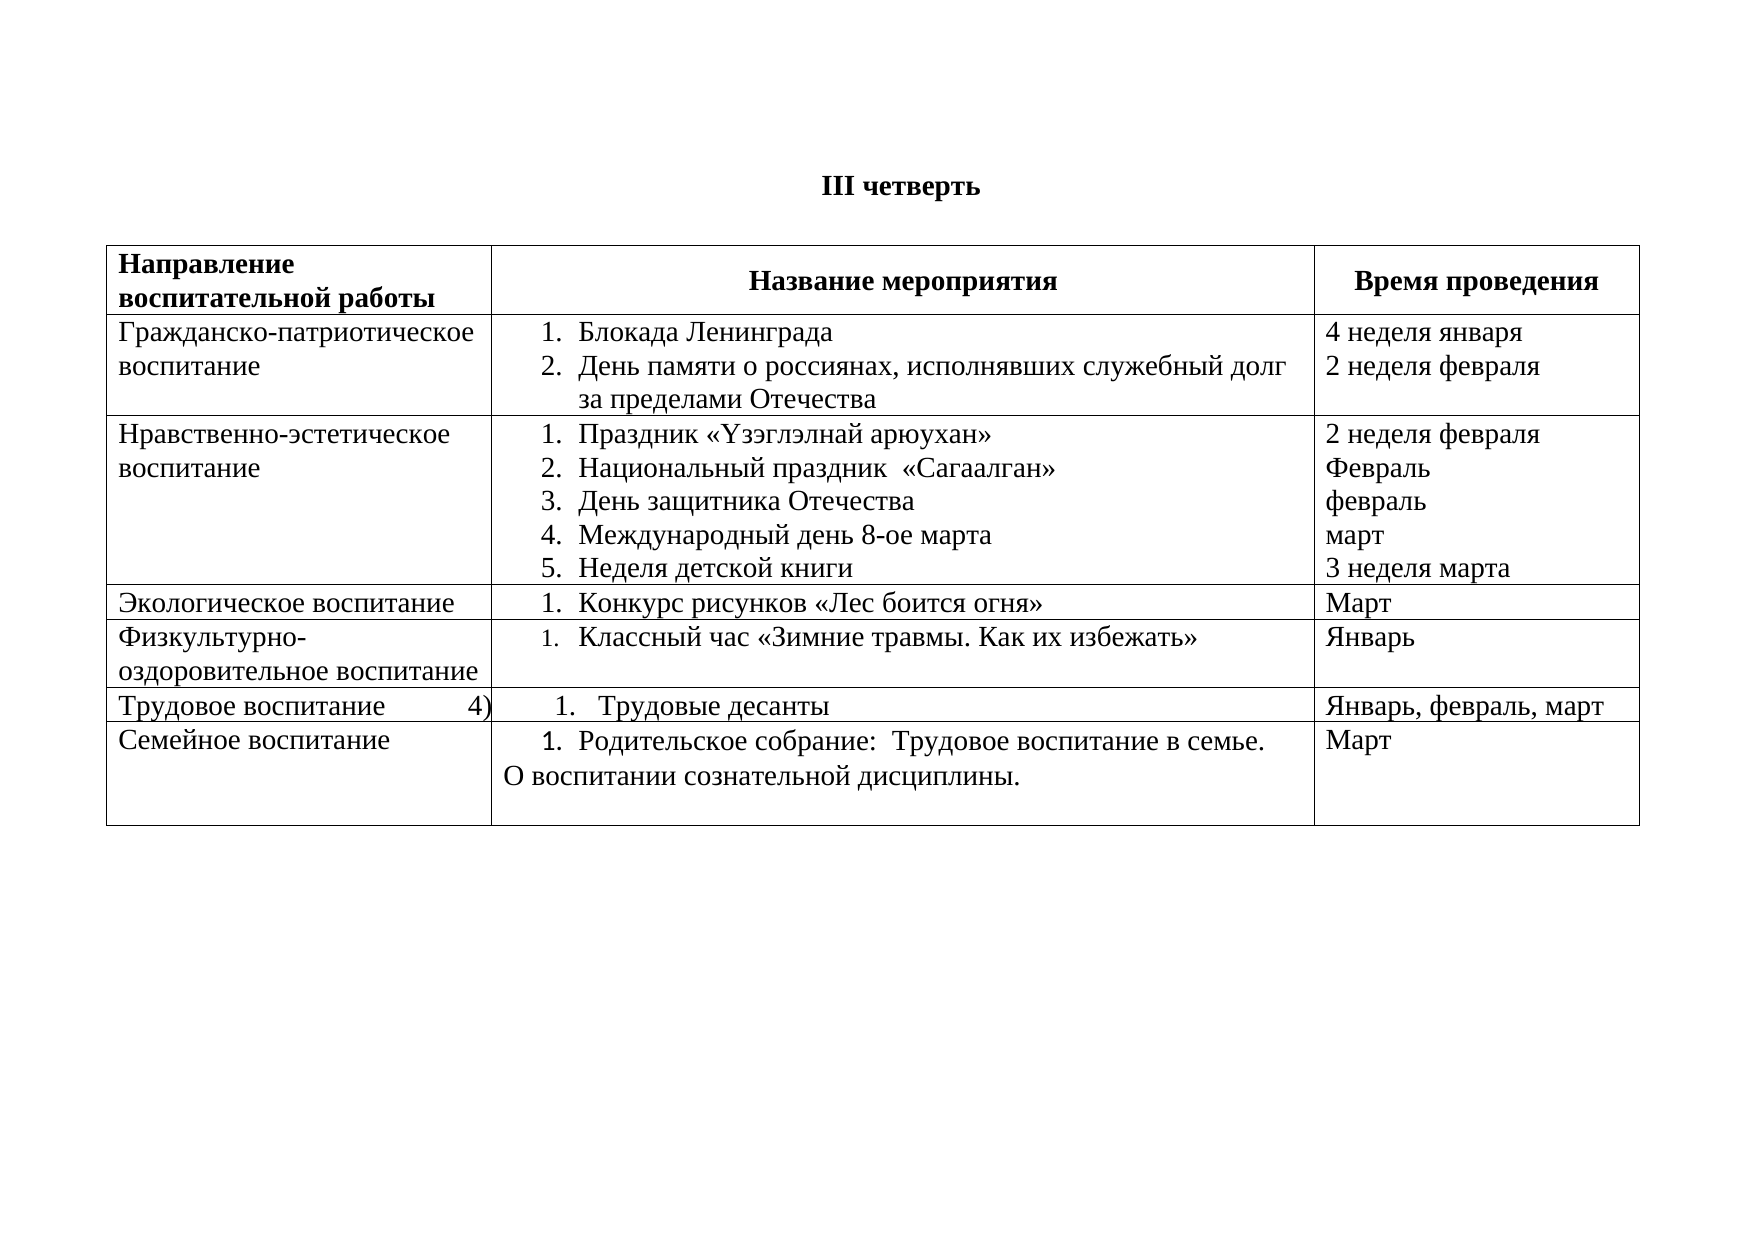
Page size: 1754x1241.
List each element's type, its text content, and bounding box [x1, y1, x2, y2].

table_cell Январь, февраль, март [1315, 688, 1639, 721]
table_cell Нравственно-эстетическое воспитание [107, 416, 491, 584]
table_cell 1. Трудовые десанты [492, 688, 1314, 721]
table_cell Экологическое воспитание [107, 585, 491, 618]
table_cell Март [1315, 722, 1639, 825]
table_header Название мероприятия [492, 246, 1314, 313]
table_cell Физкультурно-оздоровительное воспитание [107, 620, 491, 687]
text III четверть [118, 168, 1683, 202]
table_header Время проведения [1315, 246, 1639, 313]
table_cell 2 неделя февраля Февраль февраль март 3 неделя марта [1315, 416, 1639, 584]
table_cell Гражданско-патриотическое воспитание [107, 315, 491, 415]
table_cell Семейное воспитание [107, 722, 491, 825]
table_cell Трудовое воспитание [107, 688, 491, 721]
table_cell Блокада Ленинграда День памяти о россиянах, исполнявших служебный долг за пределами Отечества [492, 315, 1314, 415]
table_header Направление воспитательной работы [107, 246, 491, 313]
table_cell Январь [1315, 620, 1639, 687]
table_cell Праздник «Υзэглэлнай арюухан» Национальный праздник «Сагаалган» День защитника Отечества Международный день 8-ое марта Неделя детской книги [492, 416, 1314, 584]
table_cell Март [1315, 585, 1639, 618]
table_cell Классный час «Зимние травмы. Как их избежать» [492, 620, 1314, 687]
table_cell Конкурс рисунков «Лес боится огня» [492, 585, 1314, 618]
table_cell 4 неделя января 2 неделя февраля [1315, 315, 1639, 415]
table_cell Родительское собрание: Трудовое воспитание в семье. О воспитании сознательной дисциплины. [492, 722, 1314, 825]
